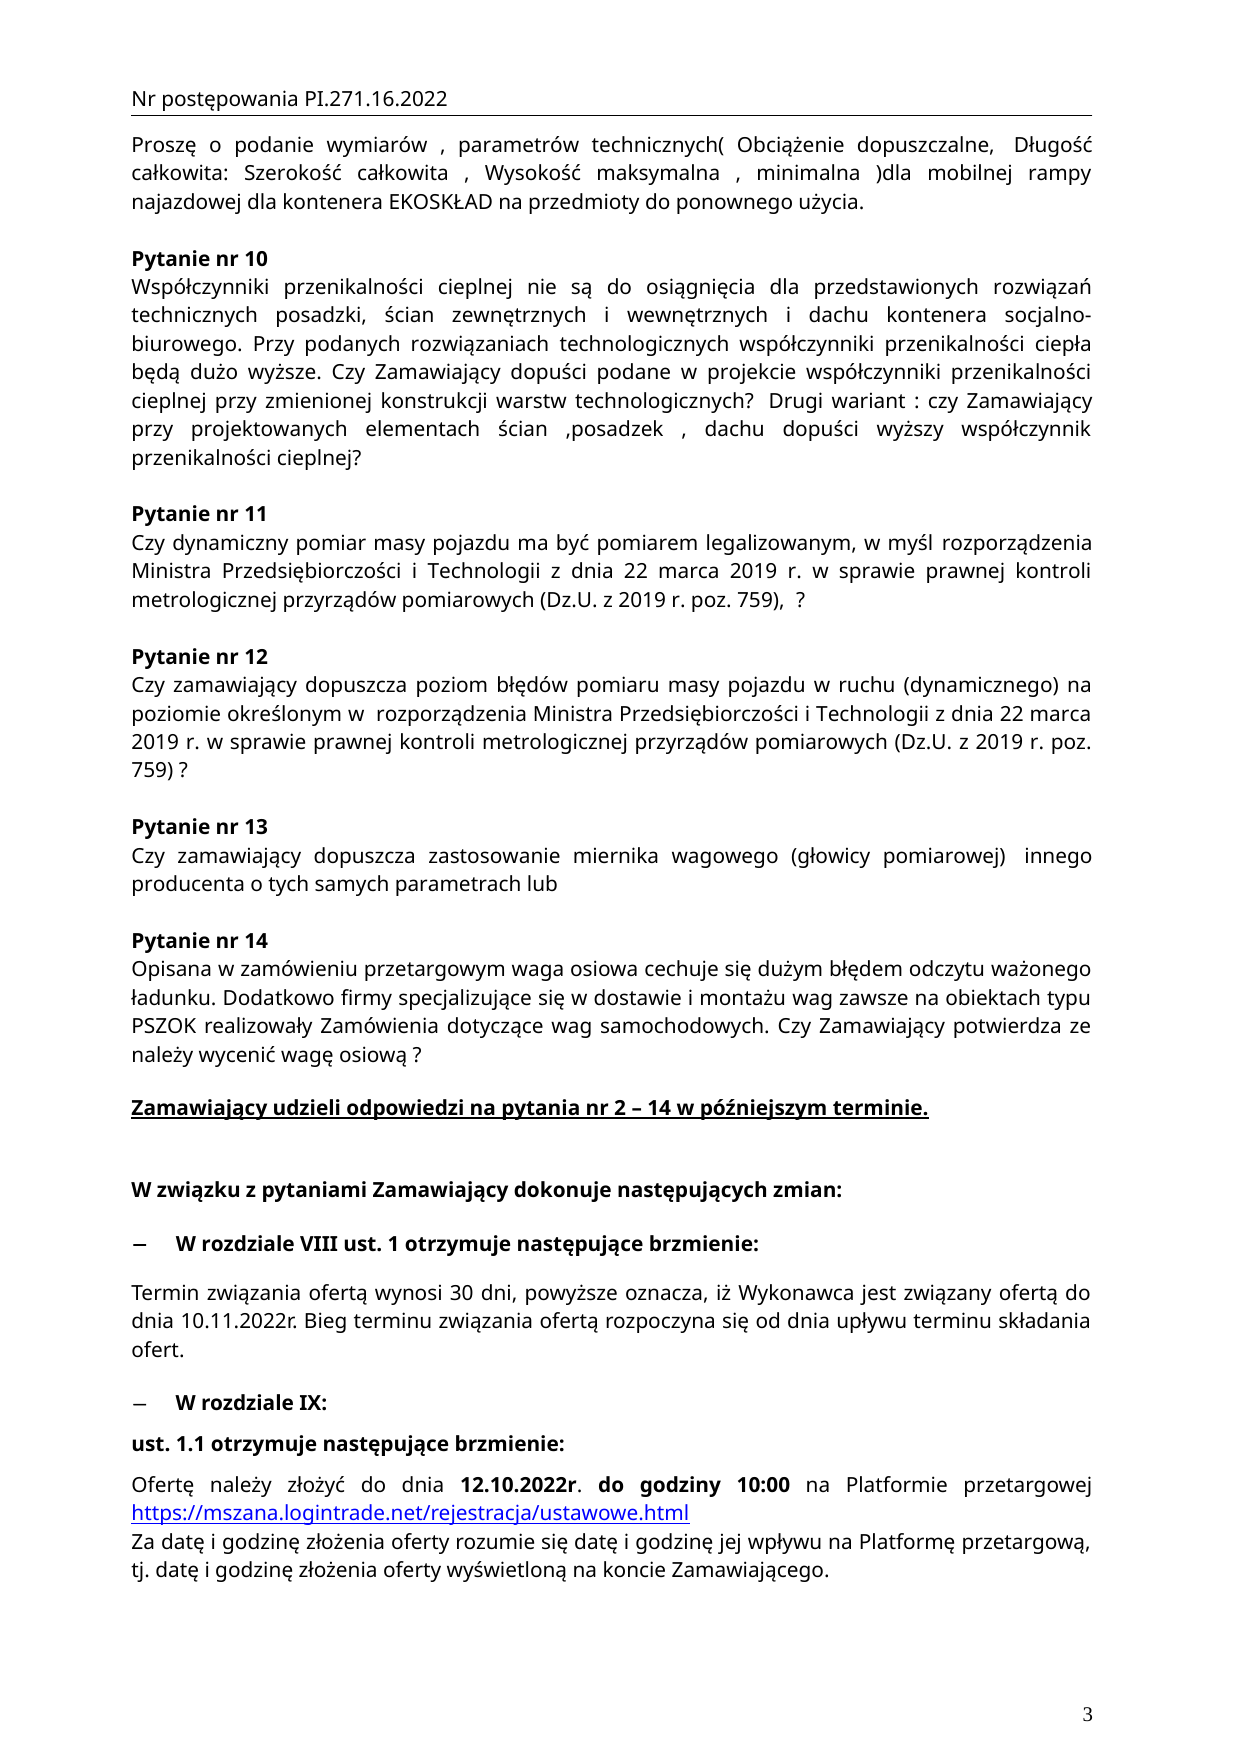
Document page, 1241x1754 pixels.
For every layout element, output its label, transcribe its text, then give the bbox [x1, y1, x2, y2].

text Pytanie nr 12 [131, 642, 1092, 670]
text Czy zamawiający dopuszcza zastosowanie miernika wagowego (głowicy pomiarowej) innego producenta o tych samych parametrach lub [131, 841, 1092, 898]
list W rozdziale IX: [131, 1388, 1092, 1417]
text ust. 1.1 otrzymuje następujące brzmienie: [131, 1429, 1092, 1458]
text Pytanie nr 13 [131, 812, 1092, 841]
text Pytanie nr 14 [131, 926, 1092, 954]
text Termin związania ofertą wynosi 30 dni, powyższe oznacza, iż Wykonawca jest związany ofertą do dnia 10.11.2022r. Bieg terminu związania ofertą rozpoczyna się od dnia upływu terminu składania ofert. [131, 1278, 1092, 1363]
list W rozdziale VIII ust. 1 otrzymuje następujące brzmienie: [131, 1229, 1092, 1257]
text W związku z pytaniami Zamawiający dokonuje następujących zmian: [131, 1175, 1092, 1204]
text Czy dynamiczny pomiar masy pojazdu ma być pomiarem legalizowanym, w myśl rozporządzenia Ministra Przedsiębiorczości i Technologii z dnia 22 marca 2019 r. w sprawie prawnej kontroli metrologicznej przyrządów pomiarowych (Dz.U. z 2019 r. poz. 759), ? [131, 528, 1092, 613]
text Ofertę należy złożyć do dnia 12.10.2022r. do godziny 10:00 na Platformie przetargowej https://mszana.logintrade.net/rejestracja/ustawowe.html [131, 1470, 1092, 1527]
text Zamawiający udzieli odpowiedzi na pytania nr 2 – 14 w późniejszym terminie. [131, 1093, 1092, 1122]
text Współczynniki przenikalności cieplnej nie są do osiągnięcia dla przedstawionych rozwiązań technicznych posadzki, ścian zewnętrznych i wewnętrznych i dachu kontenera socjalno-biurowego. Przy podanych rozwiązaniach technologicznych współczynniki przenikalności ciepła będą dużo wyższe. Czy Zamawiający dopuści podane w projekcie współczynniki przenikalności cieplnej przy zmienionej konstrukcji warstw technologicznych? Drugi wariant : czy Zamawiający przy projektowanych elementach ścian ,posadzek , dachu dopuści wyższy współczynnik przenikalności cieplnej? [131, 272, 1092, 471]
text Opisana w zamówieniu przetargowym waga osiowa cechuje się dużym błędem odczytu ważonego ładunku. Dodatkowo firmy specjalizujące się w dostawie i montażu wag zawsze na obiektach typu PSZOK realizowały Zamówienia dotyczące wag samochodowych. Czy Zamawiający potwierdza ze należy wycenić wagę osiową ? [131, 954, 1092, 1068]
text Czy zamawiający dopuszcza poziom błędów pomiaru masy pojazdu w ruchu (dynamicznego) na poziomie określonym w rozporządzenia Ministra Przedsiębiorczości i Technologii z dnia 22 marca 2019 r. w sprawie prawnej kontroli metrologicznej przyrządów pomiarowych (Dz.U. z 2019 r. poz. 759) ? [131, 670, 1092, 784]
text Pytanie nr 11 [131, 499, 1092, 528]
text Pytanie nr 10 [131, 244, 1092, 272]
text Proszę o podanie wymiarów , parametrów technicznych( Obciążenie dopuszczalne, Długość całkowita: Szerokość całkowita , Wysokość maksymalna , minimalna )dla mobilnej rampy najazdowej dla kontenera EKOSKŁAD na przedmioty do ponownego użycia. [131, 130, 1092, 215]
text Za datę i godzinę złożenia oferty rozumie się datę i godzinę jej wpływu na Platformę przetargową, tj. datę i godzinę złożenia oferty wyświetloną na koncie Zamawiającego. [131, 1527, 1092, 1584]
